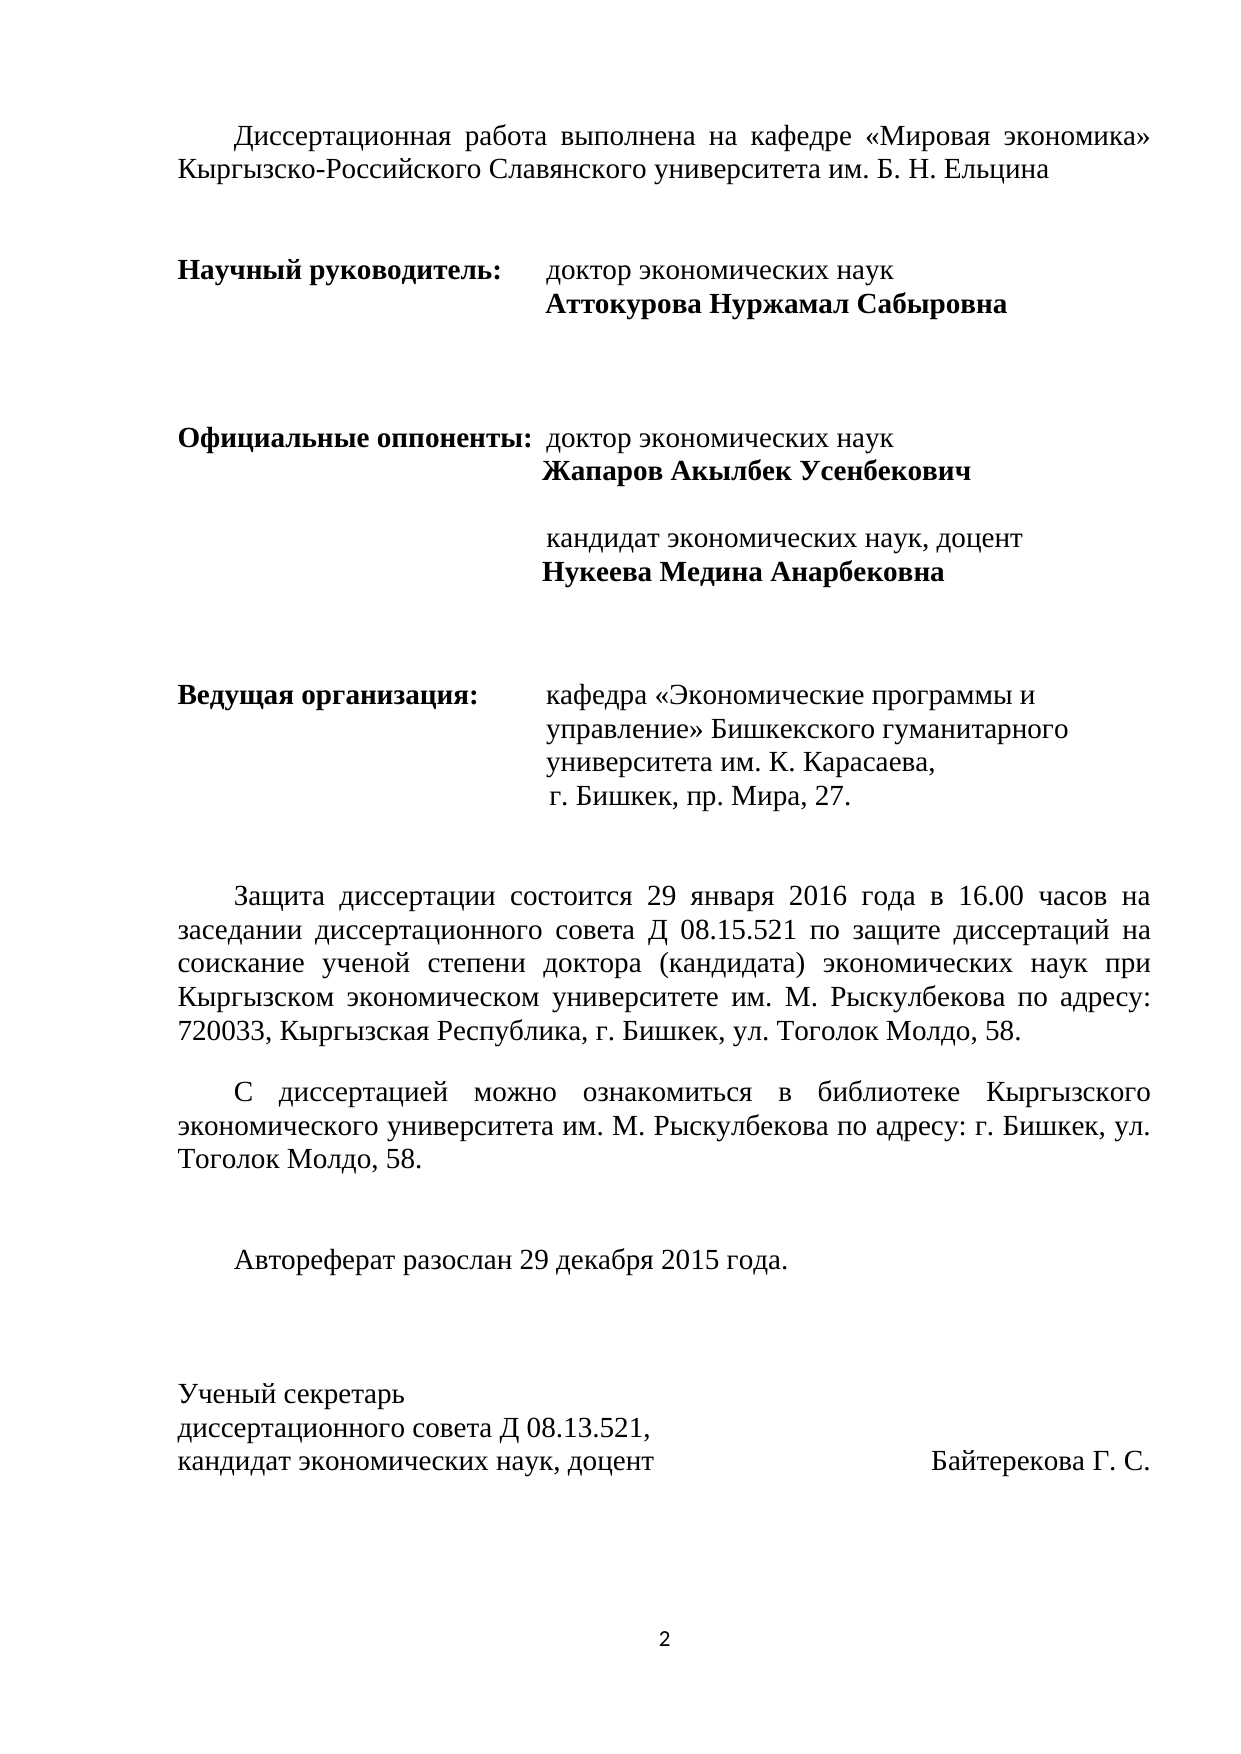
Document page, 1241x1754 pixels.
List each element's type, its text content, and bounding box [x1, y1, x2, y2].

text Нукеева Медина Анарбековна [177, 554, 1152, 588]
text г. Бишкек, пр. Мира, 27. [177, 778, 1152, 811]
text С диссертацией можно ознакомиться в библиотеке Кыргызского экономического университета им. М. Рыскулбекова по адресу: г. Бишкек, ул. Тоголок Молдо, 58. [177, 1074, 1152, 1175]
text кандидат экономических наук, доцент Байтерекова Г. С. [177, 1443, 1152, 1510]
text Ведущая организация: кафедра «Экономические программы и управление» Бишкекского гуманитарного университета им. К. Карасаева, [177, 677, 1152, 778]
text кандидат экономических наук, доцент [177, 521, 1152, 554]
text Аттокурова Нуржамал Сабыровна [177, 286, 1152, 319]
text диссертационного совета Д 08.13.521, [177, 1410, 1152, 1443]
text Ученый секретарь [177, 1376, 1152, 1410]
text Защита диссертации состоится 29 января 2016 года в 16.00 часов на заседании диссертационного совета Д 08.15.521 по защите диссертаций на соискание ученой степени доктора (кандидата) экономических наук при Кыргызском экономическом университете им. М. Рыскулбекова по адресу: 720033, Кыргызская Республика, г. Бишкек, ул. Тоголок Молдо, 58. [177, 878, 1152, 1046]
text Жапаров Акылбек Усенбекович [177, 453, 1152, 487]
text Диссертационная работа выполнена на кафедре «Мировая экономика» Кыргызско-Российского Славянского университета им. Б. Н. Ельцина [177, 118, 1152, 185]
text Официальные оппоненты: доктор экономических наук [177, 420, 1152, 453]
text Автореферат разослан 29 декабря 2015 года. [177, 1242, 1152, 1276]
text Научный руководитель: доктор экономических наук [177, 252, 1152, 286]
